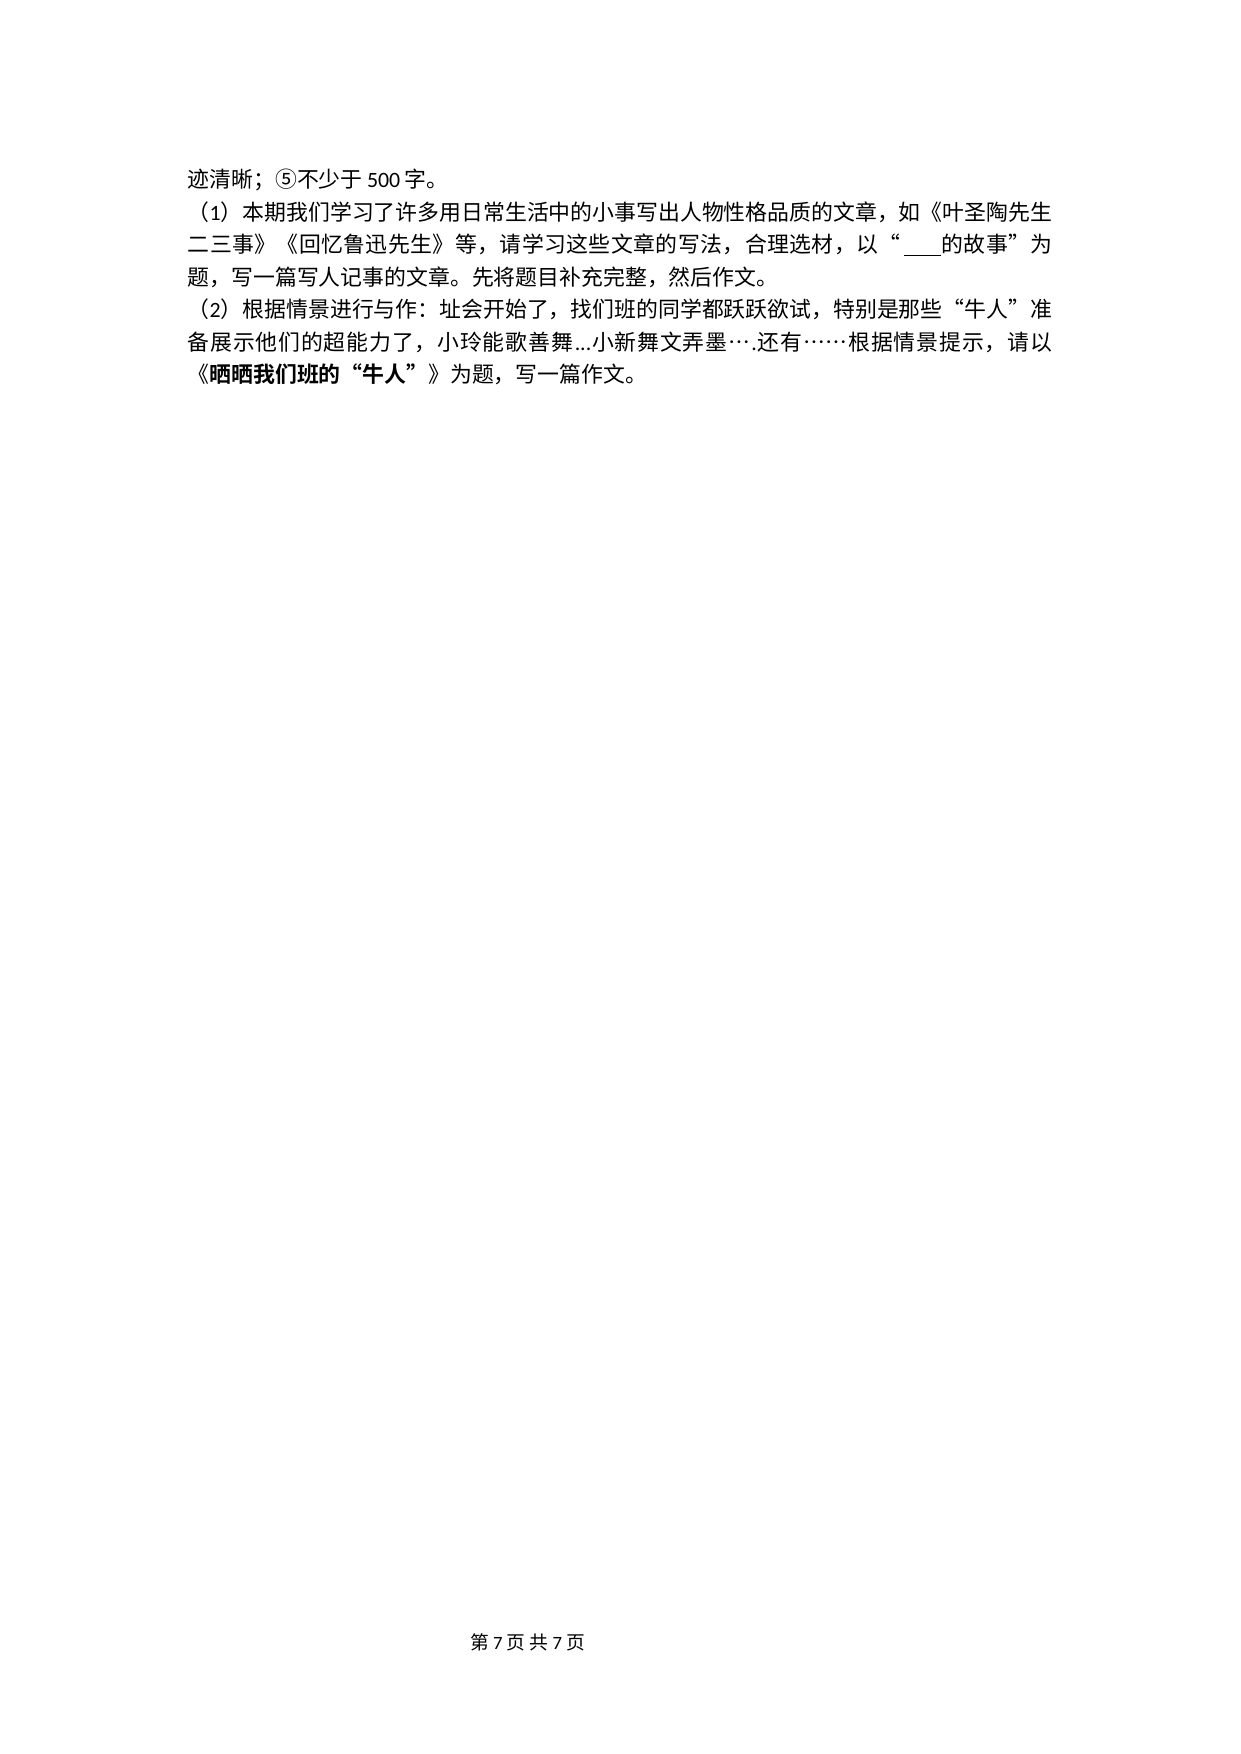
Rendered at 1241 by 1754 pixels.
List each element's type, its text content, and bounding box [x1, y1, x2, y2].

text （2）根据情景进行与作：址会开始了，找们班的同学都跃跃欲试，特别是那些“牛人”准备展示他们的超能力了，小玲能歌善舞...小新舞文弄墨….还有……根据情景提示，请以《晒晒我们班的“牛人”》为题，写一篇作文。 [187, 292, 1053, 389]
text （1）本期我们学习了许多用日常生活中的小事写出人物性格品质的文章，如《叶圣陶先生 [187, 194, 1053, 227]
text 二三事》《回忆鲁迅先生》等，请学习这些文章的写法，合理选材，以“ 的故事”为题，写一篇写人记事的文章。先将题目补充完整，然后作文。 [187, 227, 1053, 292]
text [187, 162, 1053, 194]
